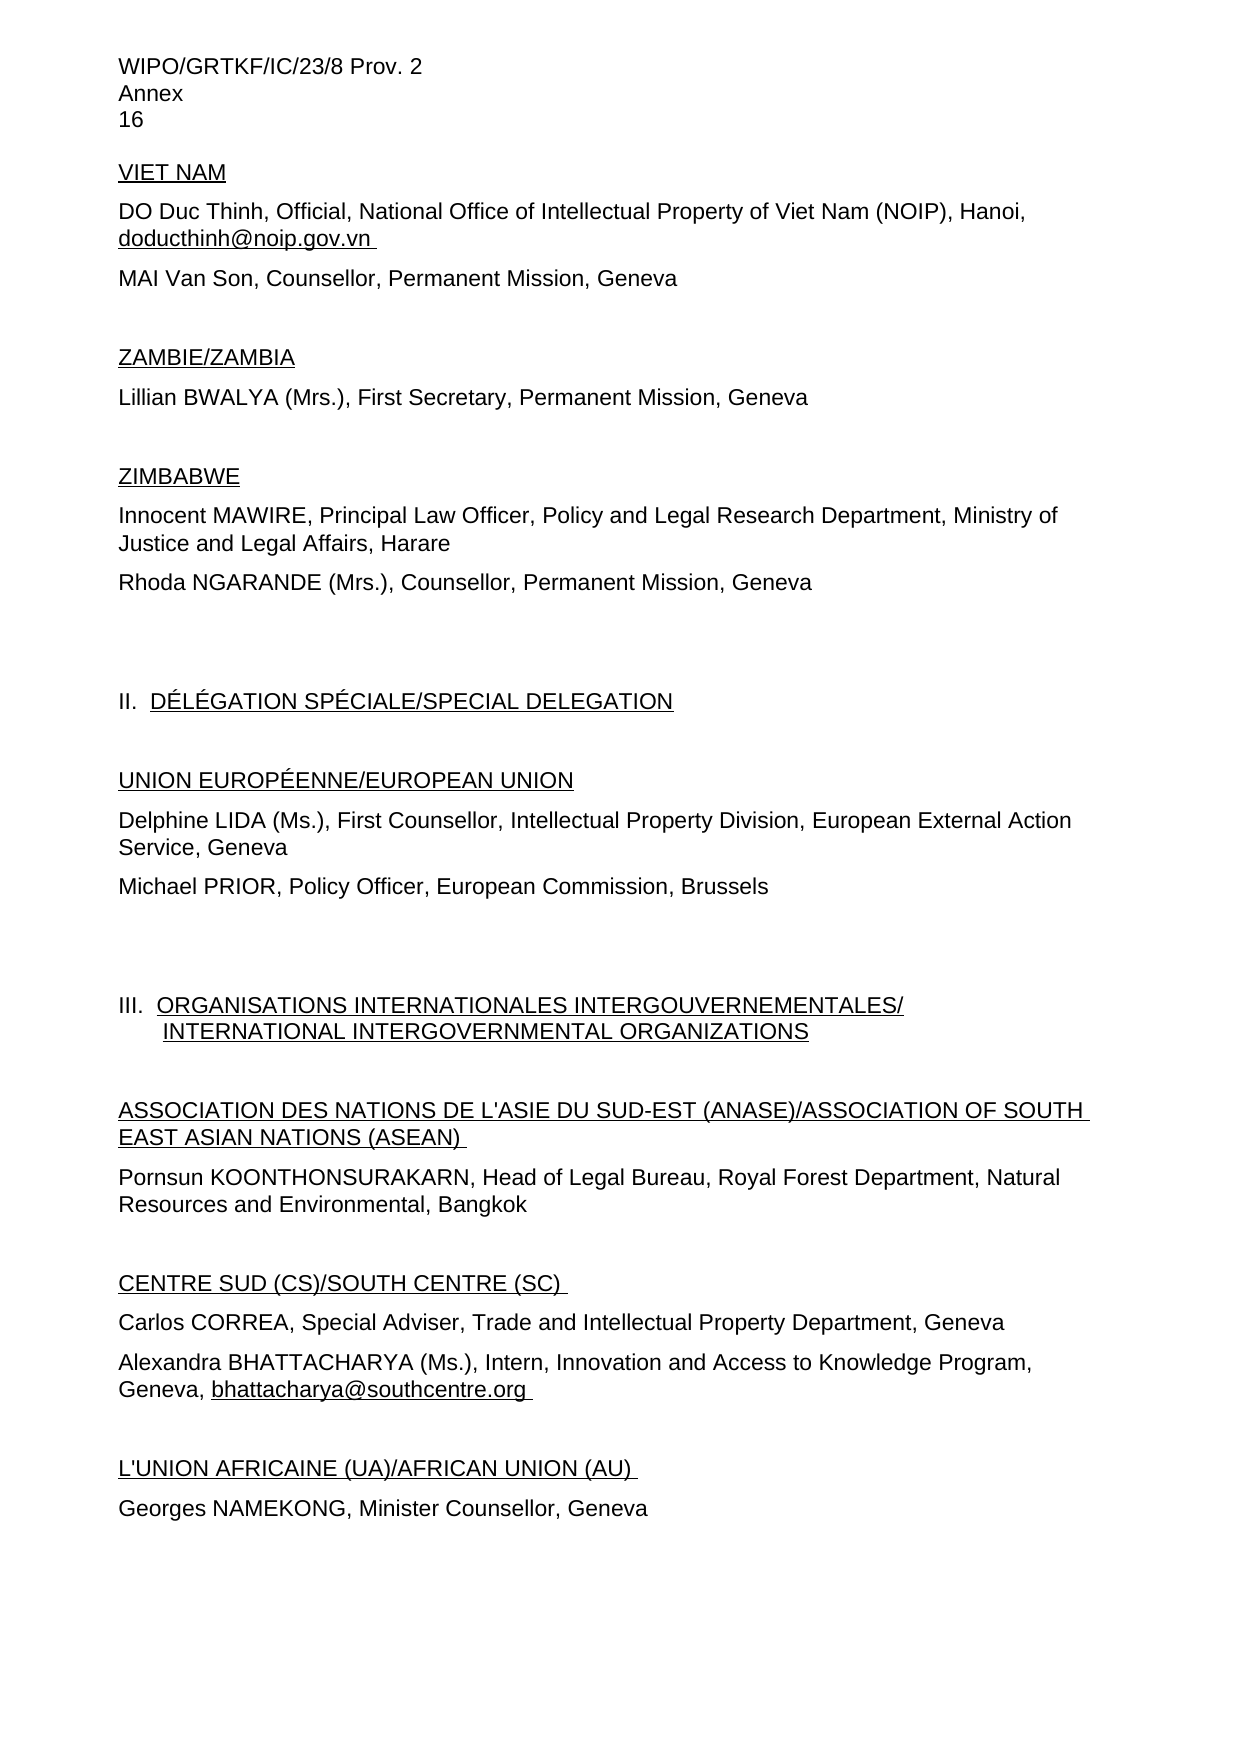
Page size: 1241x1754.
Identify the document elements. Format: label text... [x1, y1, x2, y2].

text Delphine LIDA (Ms.), First Counsellor, Intellectual Property Division, European External Action Service, [118, 806, 1092, 861]
text L'UNION AFRICAINE (UA)/AFRICAN UNION (AU) [118, 1455, 1092, 1482]
text Pornsun KOONTHONSURAKARN, Head of Legal Bureau, Royal Forest Department, Natural Resources and Environmental, [118, 1163, 1092, 1217]
text VIET [118, 158, 1092, 186]
text ASSOCIATION DES NATIONS DE L'ASIE DU SUD-EST (ANASE)/ASSOCIATION OF SOUTH EAST ASIAN NATIONS (ASEAN) [118, 1097, 1092, 1151]
text Georges NAMEKONG, Minister Counsellor, [118, 1494, 1092, 1522]
text MAI Van Son, Counsellor, Permanent Mission, Geneva [118, 265, 1092, 292]
text Innocent MAWIRE, Principal Law Officer, Policy and Legal Research Department, Ministry of Justice and Legal Affairs, [118, 502, 1092, 556]
text ZAMBIE/ZAMBIA [118, 344, 1092, 371]
text CENTRE SUD (CS)/SOUTH CENTRE (SC) [118, 1269, 1092, 1297]
text Rhoda NGARANDE (Mrs.), Counsellor, Permanent , [118, 569, 1092, 596]
text Lillian BWALYA (Mrs.), First Secretary, Permanent , [118, 383, 1092, 411]
text Michael PRIOR, Policy Officer, European Commission, Brussels [118, 873, 1092, 900]
text Alexandra BHATTACHARYA (Ms.), Intern, Innovation and Access to Knowledge Program, , bhattacharya@southcentre.org [118, 1349, 1092, 1403]
text Carlos CORREA, Special Adviser, Trade and Intellectual Property Department, [118, 1309, 1092, 1336]
text II. DÉlÉgation SpÉciale/Special Delegation [118, 688, 1092, 715]
text DO Duc Thinh, Official, National Office of Intellectual Property of Viet Nam (NOIP), , doducthinh@noip.gov.vn [118, 198, 1092, 252]
subtitle III. ORGANISATIONS INTERNATIONALES INTERGOUVERNEMENTALES/ INTERNATIONAL INTERGOVERNMENTAL ORGANIZATIONS [118, 992, 1092, 1044]
text UNION EUROPÉENNE/EUROPEAN UNION [118, 767, 1092, 794]
